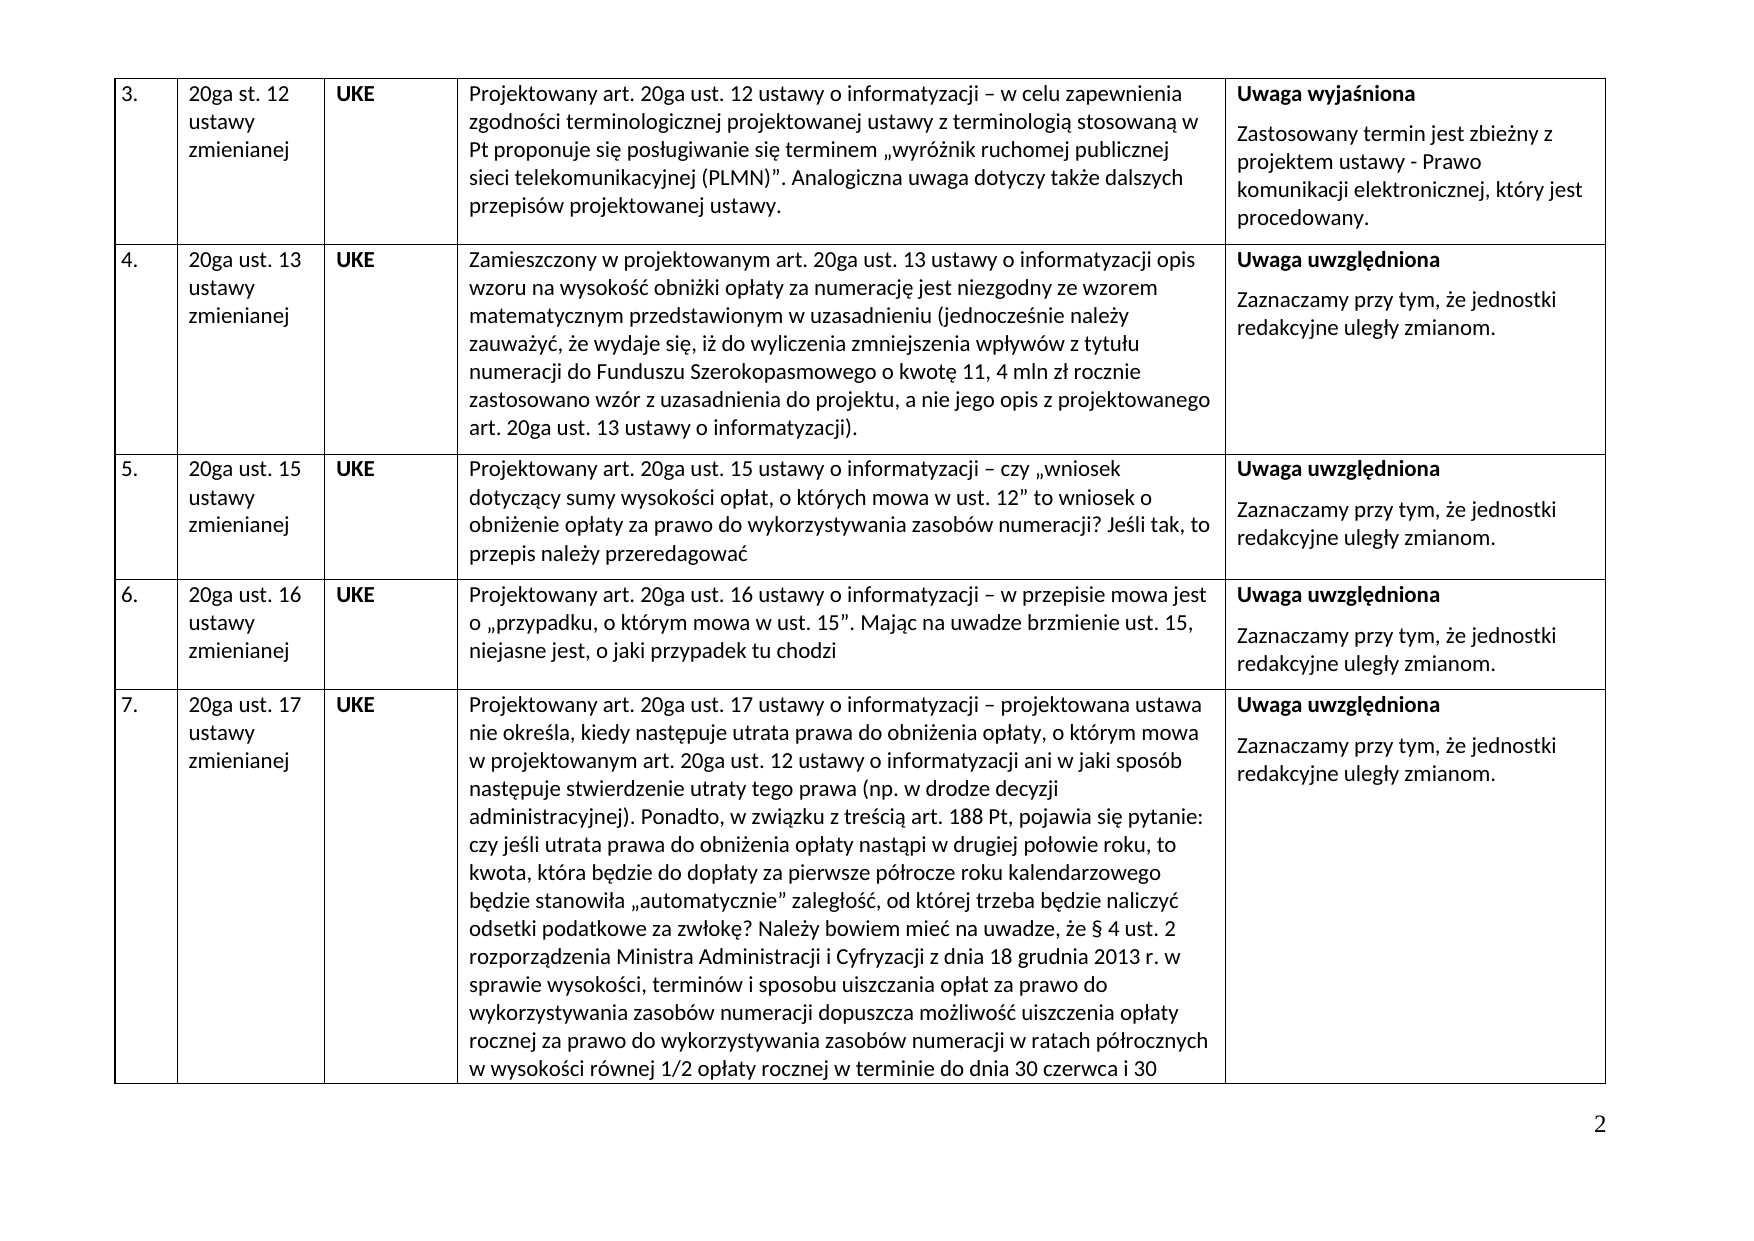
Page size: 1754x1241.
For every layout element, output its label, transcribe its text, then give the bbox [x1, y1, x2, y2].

table_cell 20ga ust. 15 ustawy zmienianej [178, 455, 324, 579]
table_cell Uwaga uwzględniona Zaznaczamy przy tym, że jednostki redakcyjne uległy zmianom. [1226, 580, 1605, 689]
table_cell [116, 245, 177, 453]
table_cell Projektowany art. 20ga ust. 16 ustawy o informatyzacji – w przepisie mowa jest o „przypadku, o którym mowa w ust. 15”. Mając na uwadze brzmienie ust. 15, niejasne jest, o jaki przypadek tu chodzi [458, 580, 1225, 689]
table_cell UKE [325, 79, 457, 244]
table_cell Uwaga uwzględniona Zaznaczamy przy tym, że jednostki redakcyjne uległy zmianom. [1226, 245, 1605, 453]
table_cell [116, 690, 177, 1083]
table_cell 20ga st. 12 ustawy zmienianej [178, 79, 324, 244]
table_cell UKE [325, 690, 457, 1083]
table_cell Projektowany art. 20ga ust. 15 ustawy o informatyzacji – czy „wniosek dotyczący sumy wysokości opłat, o których mowa w ust. 12” to wniosek o obniżenie opłaty za prawo do wykorzystywania zasobów numeracji? Jeśli tak, to przepis należy przeredagować [458, 455, 1225, 579]
table_cell [116, 79, 177, 244]
table_cell 20ga ust. 16 ustawy zmienianej [178, 580, 324, 689]
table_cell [178, 690, 324, 1083]
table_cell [458, 690, 1225, 1083]
table_cell 20ga ust. 13 ustawy zmienianej [178, 245, 324, 453]
table_cell [116, 455, 177, 579]
table_cell UKE [325, 580, 457, 689]
table_cell UKE [325, 245, 457, 453]
table_cell Projektowany art. 20ga ust. 12 ustawy o informatyzacji – w celu zapewnienia zgodności terminologicznej projektowanej ustawy z terminologią stosowaną w Pt proponuje się posługiwanie się terminem „wyróżnik ruchomej publicznej sieci telekomunikacyjnej (PLMN)”. Analogiczna uwaga dotyczy także dalszych przepisów projektowanej ustawy. [458, 79, 1225, 244]
table_cell Uwaga wyjaśniona Zastosowany termin jest zbieżny z projektem ustawy - Prawo komunikacji elektronicznej, który jest procedowany. [1226, 79, 1605, 244]
table_cell Zamieszczony w projektowanym art. 20ga ust. 13 ustawy o informatyzacji opis wzoru na wysokość obniżki opłaty za numerację jest niezgodny ze wzorem matematycznym przedstawionym w uzasadnieniu (jednocześnie należy zauważyć, że wydaje się, iż do wyliczenia zmniejszenia wpływów z tytułu numeracji do Funduszu Szerokopasmowego o kwotę 11, 4 mln zł rocznie zastosowano wzór z uzasadnienia do projektu, a nie jego opis z projektowanego art. 20ga ust. 13 ustawy o informatyzacji). [458, 245, 1225, 453]
table_cell [116, 580, 177, 689]
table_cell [1226, 690, 1605, 1083]
table_cell Uwaga uwzględniona Zaznaczamy przy tym, że jednostki redakcyjne uległy zmianom. [1226, 455, 1605, 579]
table_cell UKE [325, 455, 457, 579]
